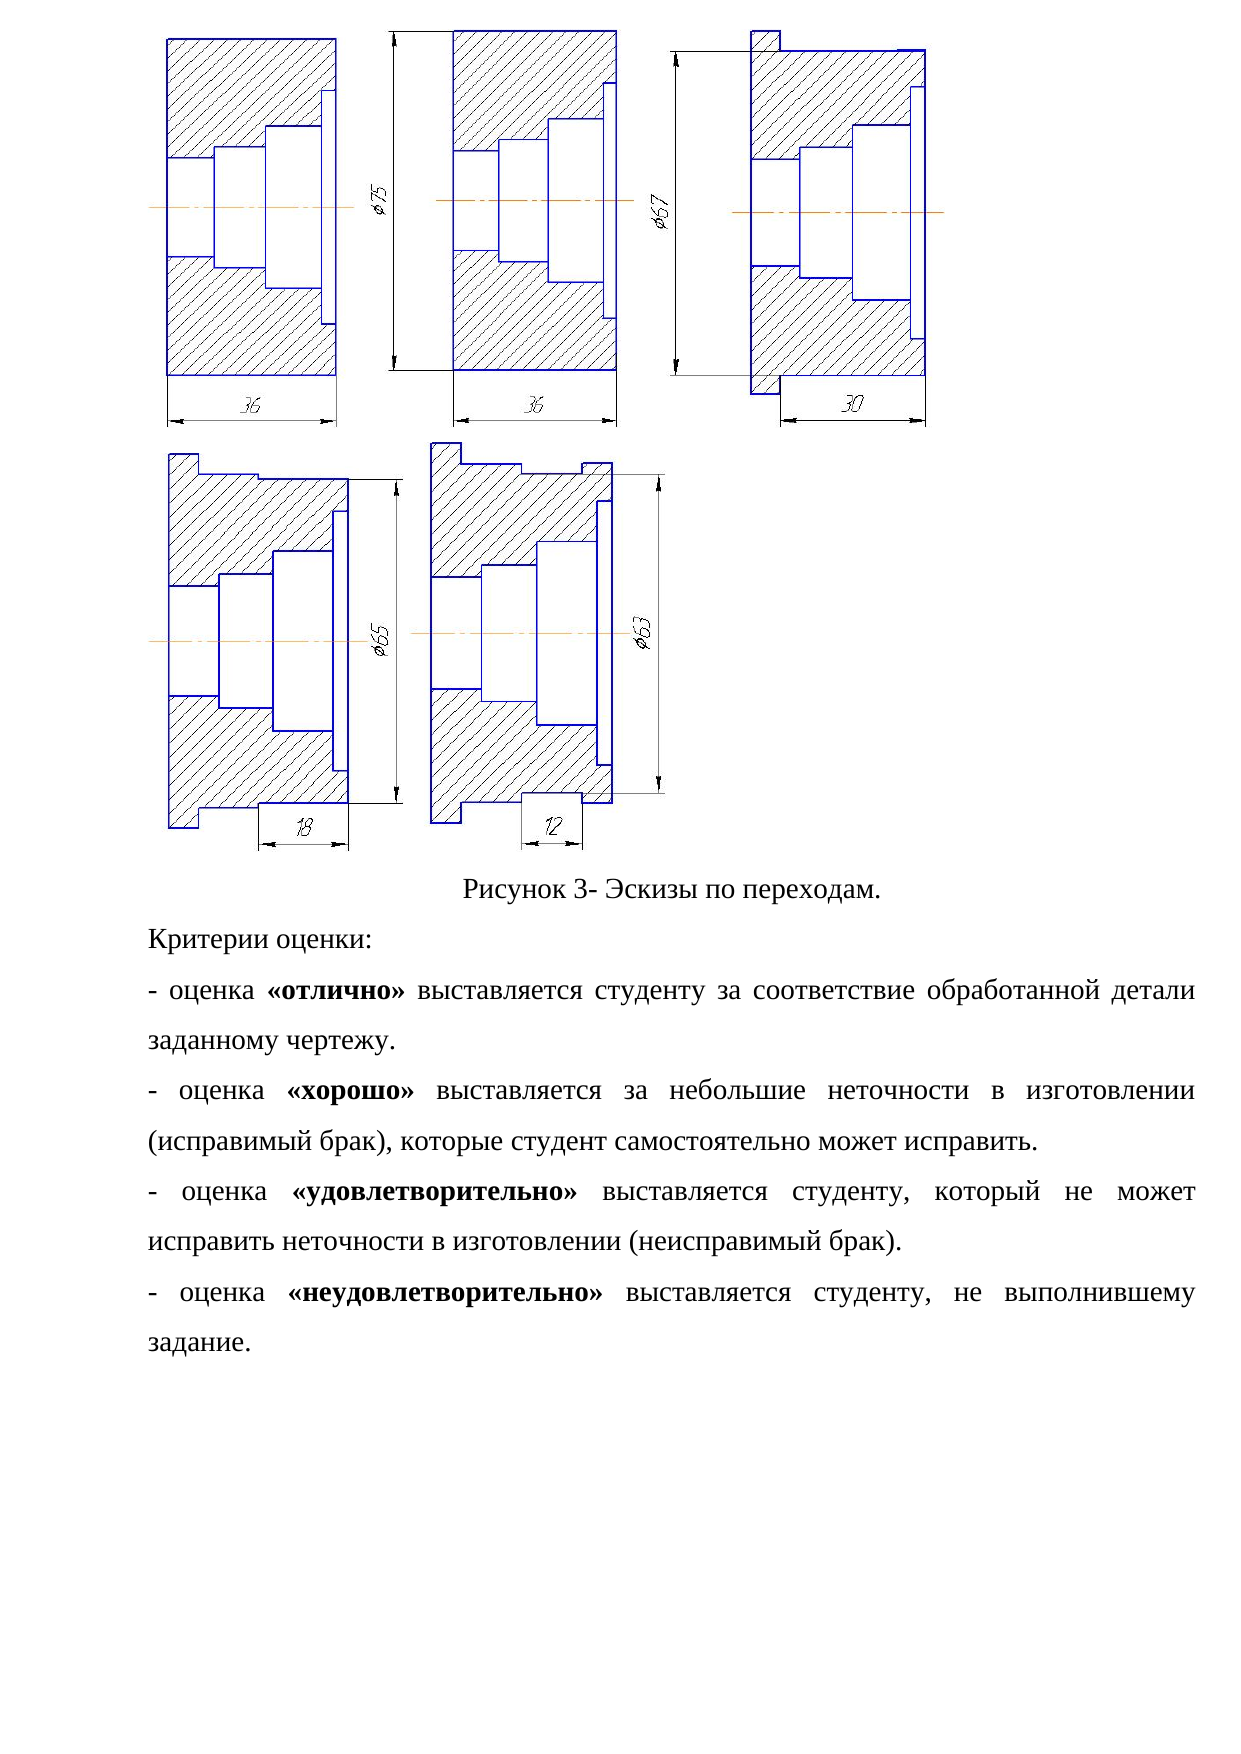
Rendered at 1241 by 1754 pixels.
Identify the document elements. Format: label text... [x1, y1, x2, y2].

text Критерии оценки: [148, 921, 1196, 955]
picture [409, 442, 667, 852]
text - оценка «отлично» выставляется студенту за соответствие обработанной детали заданному чертежу. [148, 972, 1196, 1056]
text - оценка «удовлетворительно» выставляется студенту, который не может исправить неточности в изготовлении (неисправимый брак). [148, 1173, 1196, 1257]
picture [365, 29, 635, 428]
text Рисунок 3- Эскизы по переходам. [148, 871, 1196, 905]
text - оценка «хорошо» выставляется за небольшие неточности в изготовлении (исправимый брак), которые студент самостоятельно может исправить. [148, 1072, 1196, 1156]
text - оценка «неудовлетворительно» выставляется студенту, не выполнившему задание. [148, 1274, 1196, 1357]
picture [147, 37, 355, 428]
picture [147, 453, 404, 852]
picture [645, 29, 945, 428]
